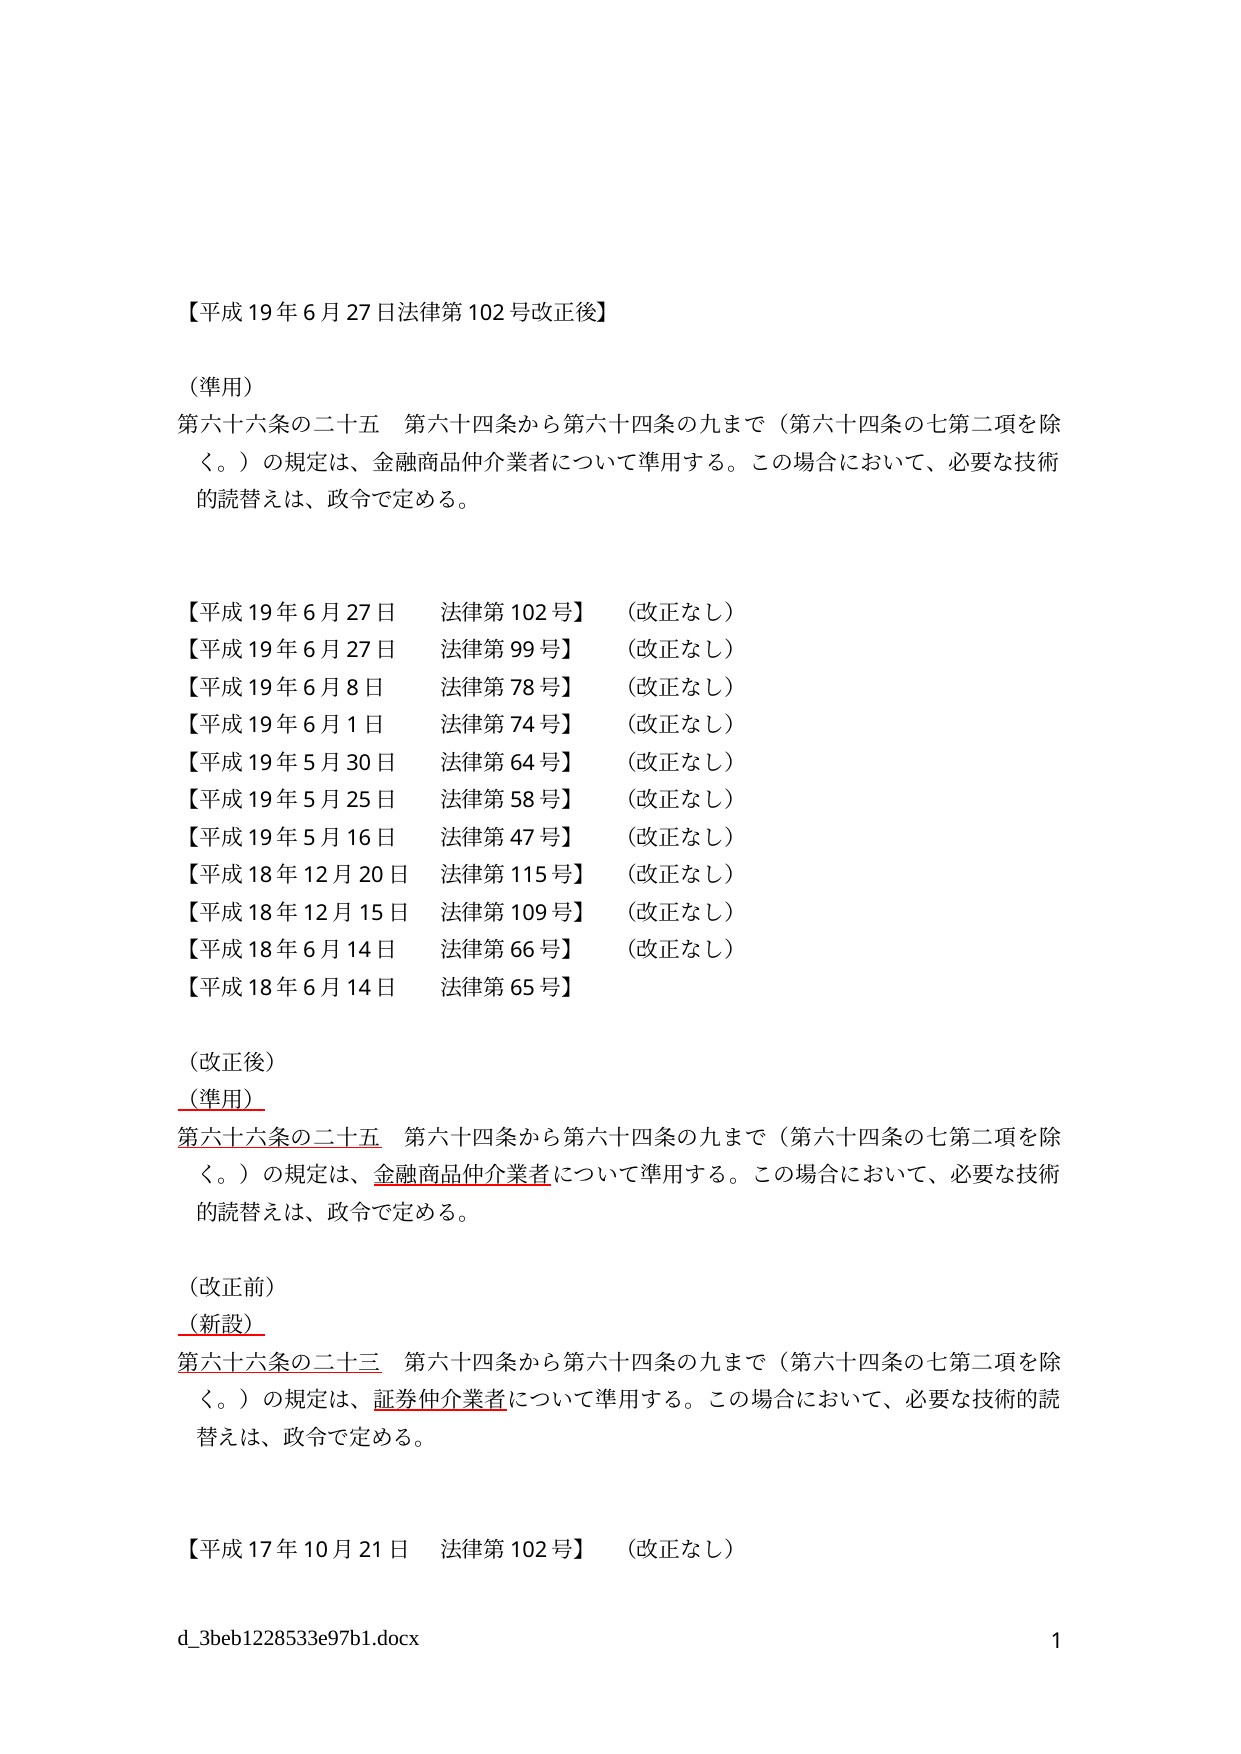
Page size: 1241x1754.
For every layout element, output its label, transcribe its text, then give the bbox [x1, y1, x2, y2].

text （準用） [177, 1079, 1063, 1117]
text 【平成18年6月14日 法律第65号】 [177, 967, 1063, 1004]
text 【平成19年5月16日 法律第47号】 （改正なし） [177, 817, 1063, 854]
text 【平成19年6月27日 法律第99号】 （改正なし） [177, 629, 1063, 667]
text （準用） [177, 367, 1063, 404]
text 【平成19年6月1日 法律第74号】 （改正なし） [177, 704, 1063, 742]
text 【平成17年10月21日 法律第102号】 （改正なし） [177, 1529, 1063, 1567]
text 第六十六条の二十三 第六十四条から第六十四条の九まで（第六十四条の七第二項を除く。）の規定は、証券仲介業者について準用する。この場合において、必要な技術的読替えは、政令で定める。 [177, 1342, 1063, 1454]
text 【平成19年6月8日 法律第78号】 （改正なし） [177, 667, 1063, 704]
text 第六十六条の二十五 第六十四条から第六十四条の九まで（第六十四条の七第二項を除く。）の規定は、金融商品仲介業者について準用する。この場合において、必要な技術的読替えは、政令で定める。 [177, 404, 1063, 517]
text 【平成19年6月27日法律第102号改正後】 [177, 292, 1063, 329]
text 第六十六条の二十五 第六十四条から第六十四条の九まで（第六十四条の七第二項を除く。）の規定は、金融商品仲介業者について準用する。この場合において、必要な技術的読替えは、政令で定める。 [177, 1117, 1063, 1229]
text （新設） [177, 1304, 1063, 1342]
text 【平成19年5月30日 法律第64号】 （改正なし） [177, 742, 1063, 779]
text （改正後） [177, 1042, 1063, 1079]
text 【平成18年6月14日 法律第66号】 （改正なし） [177, 929, 1063, 967]
text 【平成18年12月15日 法律第109号】 （改正なし） [177, 892, 1063, 929]
text 【平成18年12月20日 法律第115号】 （改正なし） [177, 854, 1063, 892]
text 【平成19年6月27日 法律第102号】 （改正なし） [177, 592, 1063, 629]
text （改正前） [177, 1267, 1063, 1304]
text 【平成19年5月25日 法律第58号】 （改正なし） [177, 779, 1063, 817]
